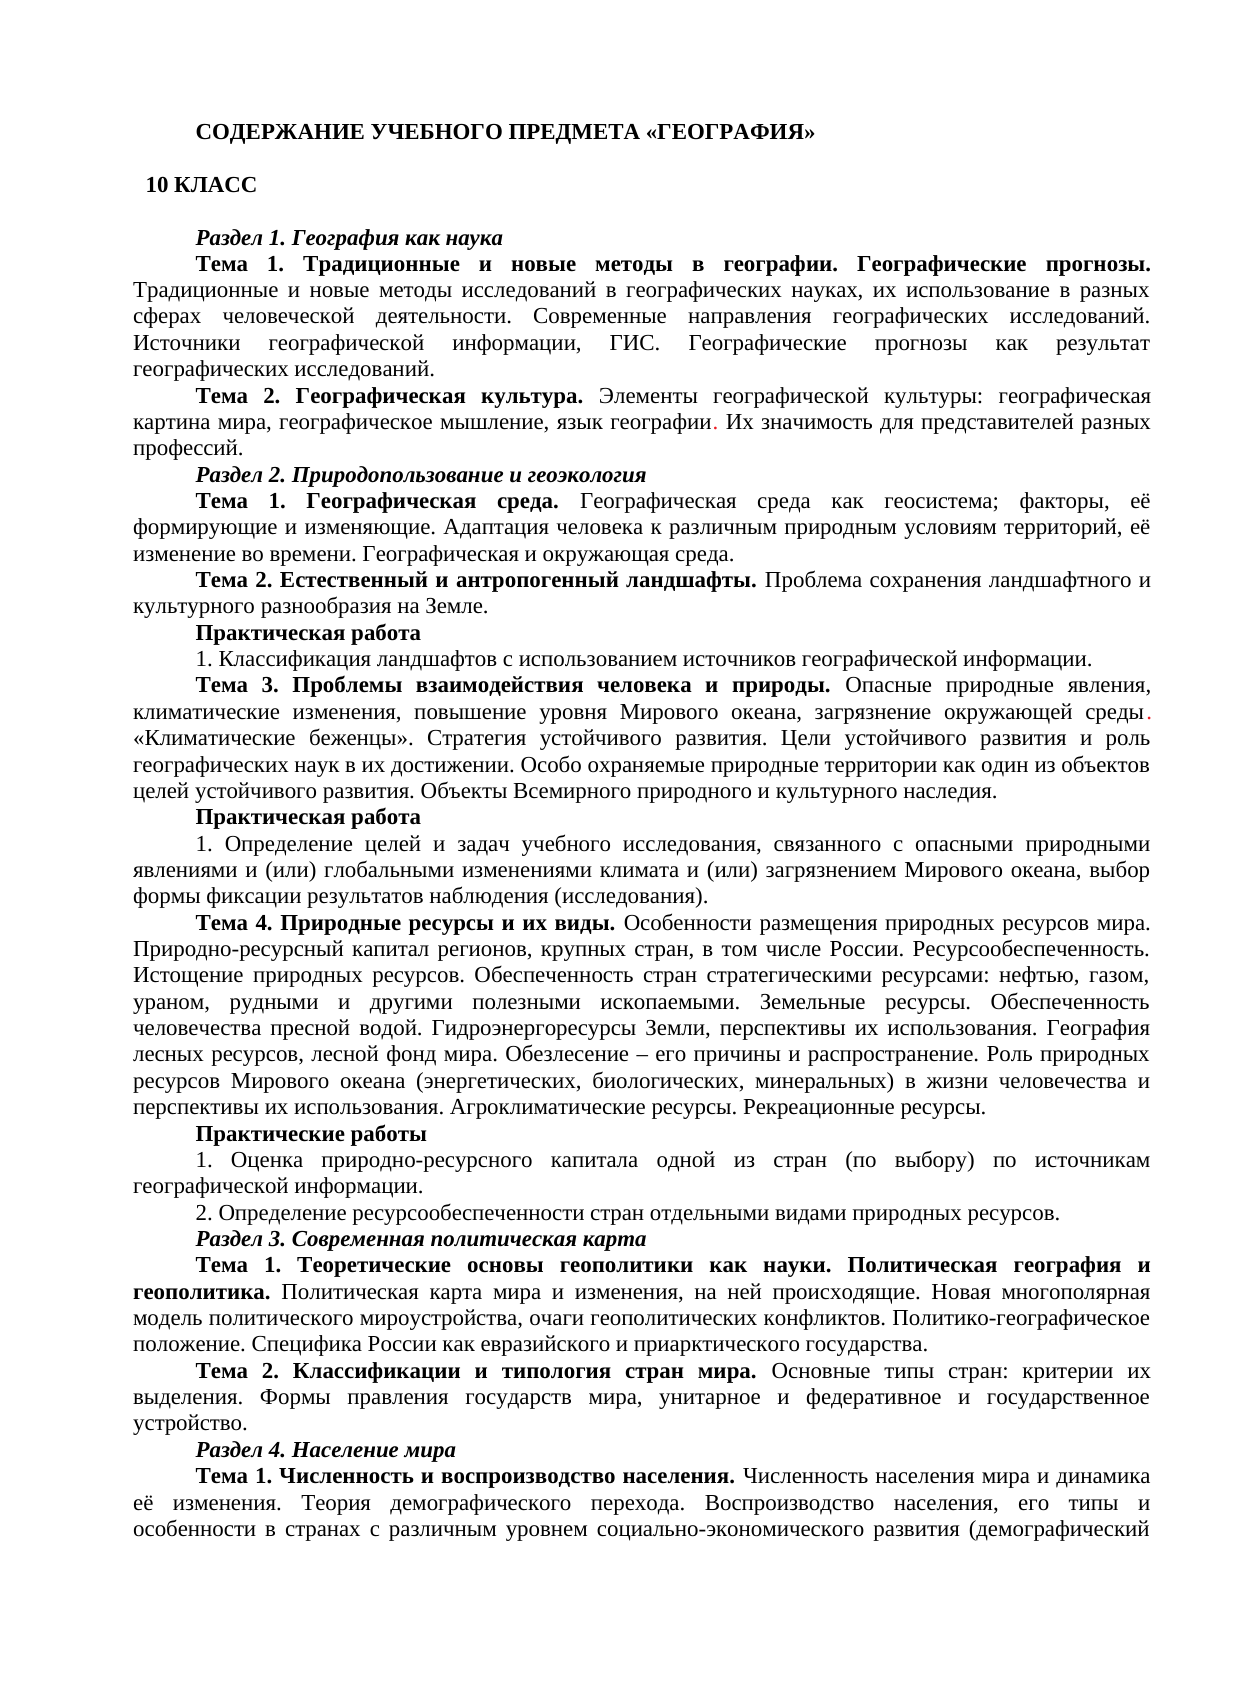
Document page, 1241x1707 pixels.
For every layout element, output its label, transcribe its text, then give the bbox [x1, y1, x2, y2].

text 1. Классификация ландшафтов с использованием источников географической информации. [133, 645, 1152, 672]
text 1. Определение целей и задач учебного исследования, связанного с опасными природными явлениями и (или) глобальными изменениями климата и (или) загрязнением Мирового океана, выбор формы фиксации результатов наблюдения (исследования). [133, 830, 1152, 909]
text Практическая работа [133, 803, 1152, 830]
text Тема 2. Географическая культура. Элементы географической культуры: географическая картина мира, географическое мышление, язык географии. Их значимость для представителей разных профессий. [133, 382, 1152, 461]
text Тема 2. Классификации и типология стран мира. Основные типы стран: критерии их выделения. Формы правления государств мира, унитарное и федеративное и государственное устройство. [133, 1357, 1152, 1436]
text 10 КЛАСС [145, 171, 1152, 197]
text Тема 1. Теоретические основы геополитики как науки. Политическая география и геополитика. Политическая карта мира и изменения, на ней происходящие. Новая многополярная модель политического мироустройства, очаги геополитических конфликтов. Политико-географическое положение. Специфика России как евразийского и приарктического государства. [133, 1251, 1152, 1357]
text Тема 4. Природные ресурсы и их виды. Особенности размещения природных ресурсов мира. Природно-ресурсный капитал регионов, крупных стран, в том числе России. Ресурсообеспеченность. Истощение природных ресурсов. Обеспеченность стран стратегическими ресурсами: нефтью, газом, ураном, рудными и другими полезными ископаемыми. Земельные ресурсы. Обеспеченность человечества пресной водой. Гидроэнергоресурсы Земли, перспективы их использования. География лесных ресурсов, лесной фонд мира. Обезлесение – его причины и распространение. Роль природных ресурсов Мирового океана (энергетических, биологических, минеральных) в жизни человечества и перспективы их использования. Агроклиматические ресурсы. Рекреационные ресурсы. [133, 909, 1152, 1119]
text Практическая работа [133, 619, 1152, 645]
text Раздел 4. Население мира [133, 1436, 1152, 1462]
text 2. Определение ресурсообеспеченности стран отдельными видами природных ресурсов. [133, 1199, 1152, 1225]
text Тема 3. Проблемы взаимодействия человека и природы. Опасные природные явления, климатические изменения, повышение уровня Мирового океана, загрязнение окружающей среды. «Климатические беженцы». Стратегия устойчивого развития. Цели устойчивого развития и роль географических наук в их достижении. Особо охраняемые природные территории как один из объектов целей устойчивого развития. Объекты Всемирного природного и культурного наследия. [133, 672, 1152, 803]
text Раздел 3. Современная политическая карта [133, 1225, 1152, 1251]
text Тема 1. Географическая среда. Географическая среда как геосистема; факторы, её формирующие и изменяющие. Адаптация человека к различным природным условиям территорий, её изменение во времени. Географическая и окружающая среда. [133, 487, 1152, 566]
text Раздел 1. География как наука [133, 223, 1152, 250]
text Раздел 2. Природопользование и геоэкология [133, 461, 1152, 487]
text 1. Оценка природно-ресурсного капитала одной из стран (по выбору) по источникам географической информации. [133, 1146, 1152, 1199]
text СОДЕРЖАНИЕ УЧЕБНОГО ПРЕДМЕТА «ГЕОГРАФИЯ» [133, 118, 1152, 144]
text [133, 1462, 1152, 1541]
text Практические работы [133, 1119, 1152, 1146]
text Тема 2. Естественный и антропогенный ландшафты. Проблема сохранения ландшафтного и культурного разнообразия на Земле. [133, 566, 1152, 619]
text Тема 1. Традиционные и новые методы в географии. Географические прогнозы. Традиционные и новые методы исследований в географических науках, их использование в разных сферах человеческой деятельности. Современные направления географических исследований. Источники географической информации, ГИС. Географические прогнозы как результат географических исследований. [133, 250, 1152, 382]
